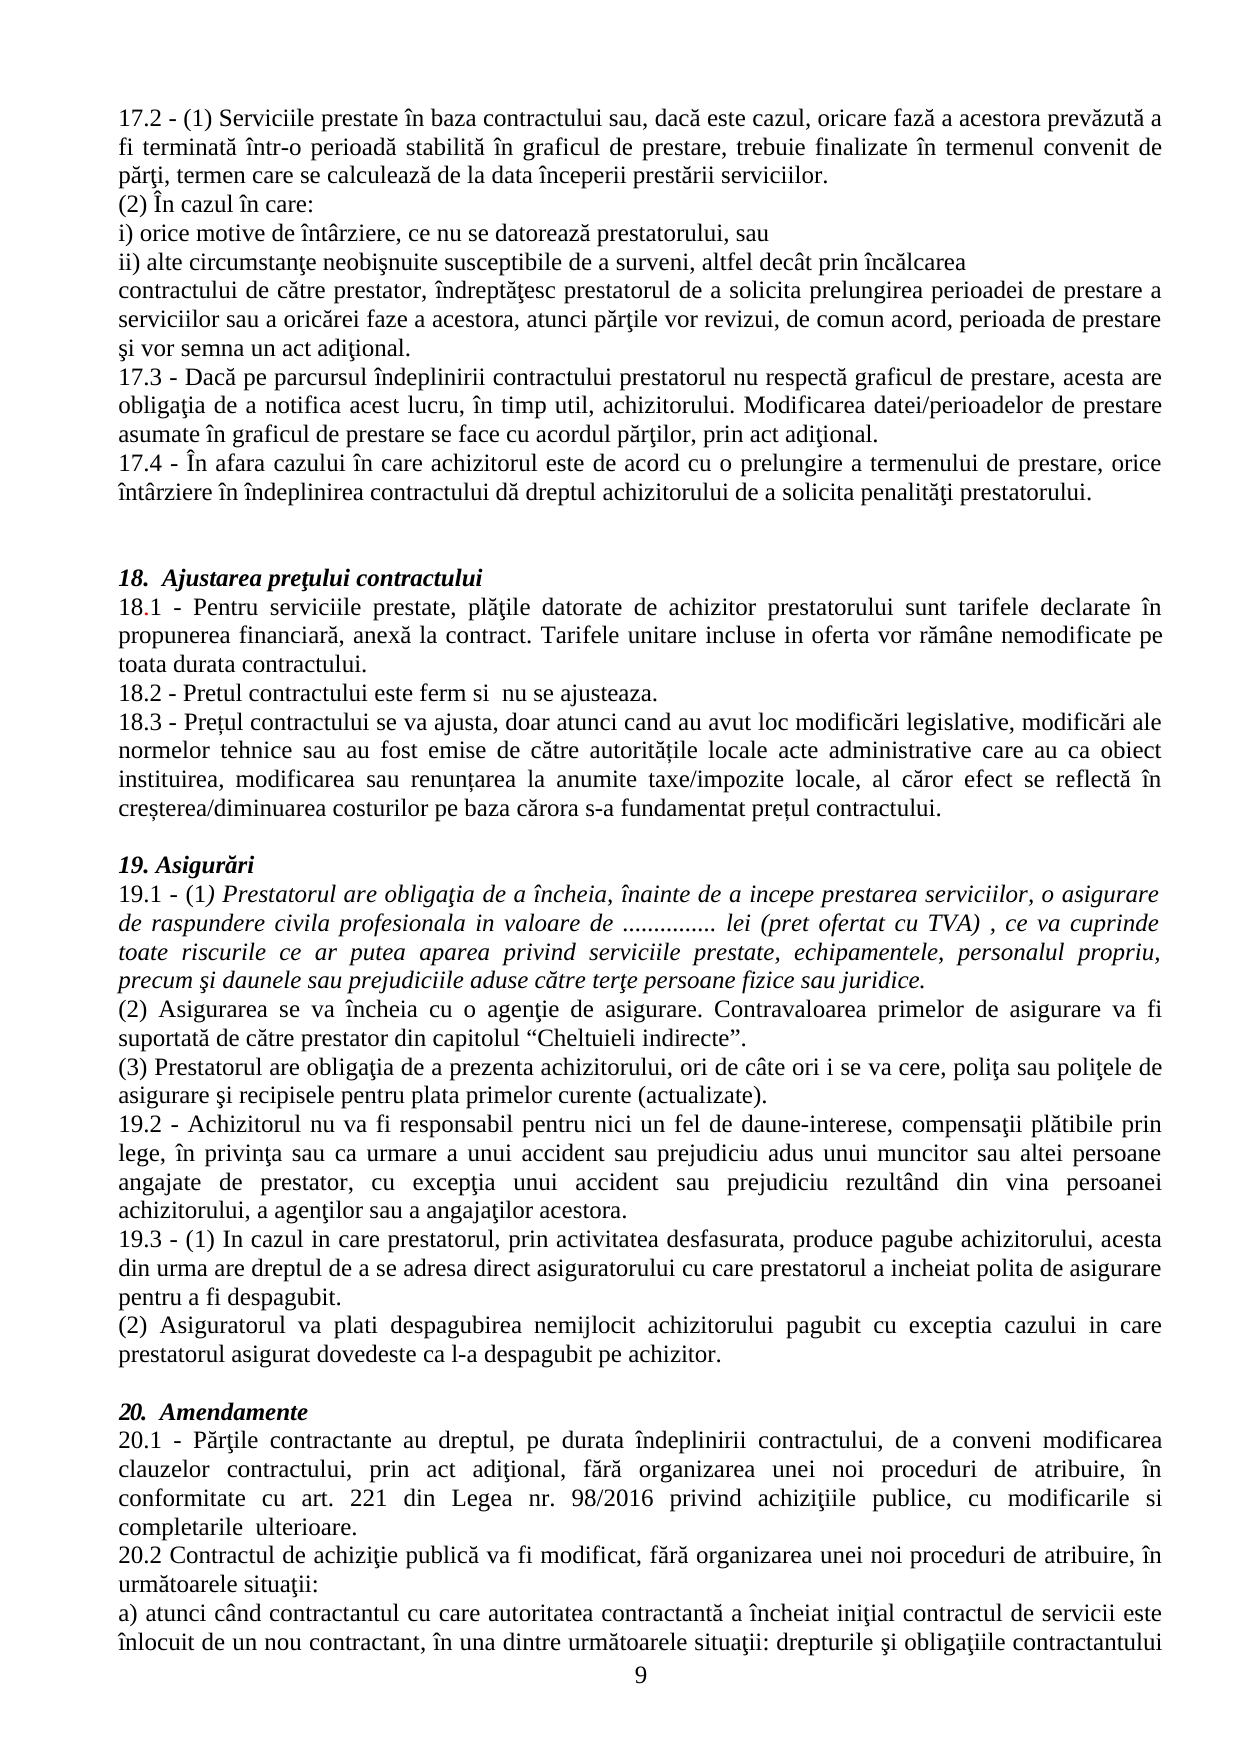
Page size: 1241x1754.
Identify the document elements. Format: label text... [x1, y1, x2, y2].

text (2) Asiguratorul va plati despagubirea nemijlocit achizitorului pagubit cu exceptia cazului in care prestatorul asigurat dovedeste ca l-a despagubit pe achizitor. [118, 1311, 1163, 1368]
text contractului de către prestator, îndreptăţesc prestatorul de a solicita prelungirea perioadei de prestare a serviciilor sau a oricărei faze a acestora, atunci părţile vor revizui, de comun acord, perioada de prestare şi vor semna un act adiţional. [118, 276, 1163, 362]
text 20.2 Contractul de achiziţie publică va fi modificat, fără organizarea unei noi proceduri de atribuire, în următoarele situaţii: [118, 1541, 1163, 1598]
text 19.3 - (1) In cazul in care prestatorul, prin activitatea desfasurata, produce pagube achizitorului, acesta din urma are dreptul de a se adresa direct asiguratorului cu care prestatorul a incheiat polita de asigurare pentru a fi despagubit. [118, 1224, 1163, 1311]
text 19.1 - (1) Prestatorul are obligaţia de a încheia, înainte de a incepe prestarea serviciilor, o asigurare de raspundere civila profesionala in valoare de ............... lei (pret ofertat cu TVA) , ce va cuprinde toate riscurile ce ar putea aparea privind serviciile prestate, echipamentele, personalul propriu, precum şi daunele sau prejudiciile aduse către terţe persoane fizice sau juridice. [118, 879, 1163, 994]
text 18.3 - Prețul contractului se va ajusta, doar atunci cand au avut loc modificări legislative, modificări ale normelor tehnice sau au fost emise de către autoritățile locale acte administrative care au ca obiect instituirea, modificarea sau renunțarea la anumite taxe/impozite locale, al căror efect se reflectă în creșterea/diminuarea costurilor pe baza cărora s-a fundamentat prețul contractului. [118, 707, 1163, 822]
text 17.2 - (1) Serviciile prestate în baza contractului sau, dacă este cazul, oricare fază a acestora prevăzută a fi terminată într-o perioadă stabilită în graficul de prestare, trebuie finalizate în termenul convenit de părţi, termen care se calculează de la data începerii prestării serviciilor. [118, 103, 1163, 189]
text 19. Asigurări [118, 851, 1163, 879]
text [118, 1598, 1163, 1656]
text i) orice motive de întârziere, ce nu se datorează prestatorului, sau [118, 218, 1163, 247]
text 17.4 - În afara cazului în care achizitorul este de acord cu o prelungire a termenului de prestare, orice întârziere în îndeplinirea contractului dă dreptul achizitorului de a solicita penalităţi prestatorului. [118, 448, 1163, 506]
text 18.2 - Pretul contractului este ferm si nu se ajusteaza. [118, 678, 1163, 707]
text 17.3 - Dacă pe parcursul îndeplinirii contractului prestatorul nu respectă graficul de prestare, acesta are obligaţia de a notifica acest lucru, în timp util, achizitorului. Modificarea datei/perioadelor de prestare asumate în graficul de prestare se face cu acordul părţilor, prin act adiţional. [118, 362, 1163, 448]
text 19.2 - Achizitorul nu va fi responsabil pentru nici un fel de daune-interese, compensaţii plătibile prin lege, în privinţa sau ca urmare a unui accident sau prejudiciu adus unui muncitor sau altei persoane angajate de prestator, cu excepţia unui accident sau prejudiciu rezultând din vina persoanei achizitorului, a agenţilor sau a angajaţilor acestora. [118, 1109, 1163, 1224]
text 20.1 - Părţile contractante au dreptul, pe durata îndeplinirii contractului, de a conveni modificarea clauzelor contractului, prin act adiţional, fără organizarea unei noi proceduri de atribuire, în conformitate cu art. 221 din Legea nr. 98/2016 privind achiziţiile publice, cu modificarile si completarile ulterioare. [118, 1426, 1163, 1541]
text ii) alte circumstanţe neobişnuite susceptibile de a surveni, altfel decât prin încălcarea [118, 247, 1163, 276]
text 18. Ajustarea preţului contractului [118, 563, 1163, 592]
text 18.1 - Pentru serviciile prestate, plăţile datorate de achizitor prestatorului sunt tarifele declarate în propunerea financiară, anexă la contract. Tarifele unitare incluse in oferta vor rămâne nemodificate pe toata durata contractului. [118, 592, 1163, 678]
text (3) Prestatorul are obligaţia de a prezenta achizitorului, ori de câte ori i se va cere, poliţa sau poliţele de asigurare şi recipisele pentru plata primelor curente (actualizate). [118, 1052, 1163, 1109]
text (2) Asigurarea se va încheia cu o agenţie de asigurare. Contravaloarea primelor de asigurare va fi suportată de către prestator din capitolul “Cheltuieli indirecte”. [118, 994, 1163, 1052]
text 20. Amendamente [119, 1397, 1163, 1426]
text (2) În cazul în care: [118, 189, 1163, 218]
